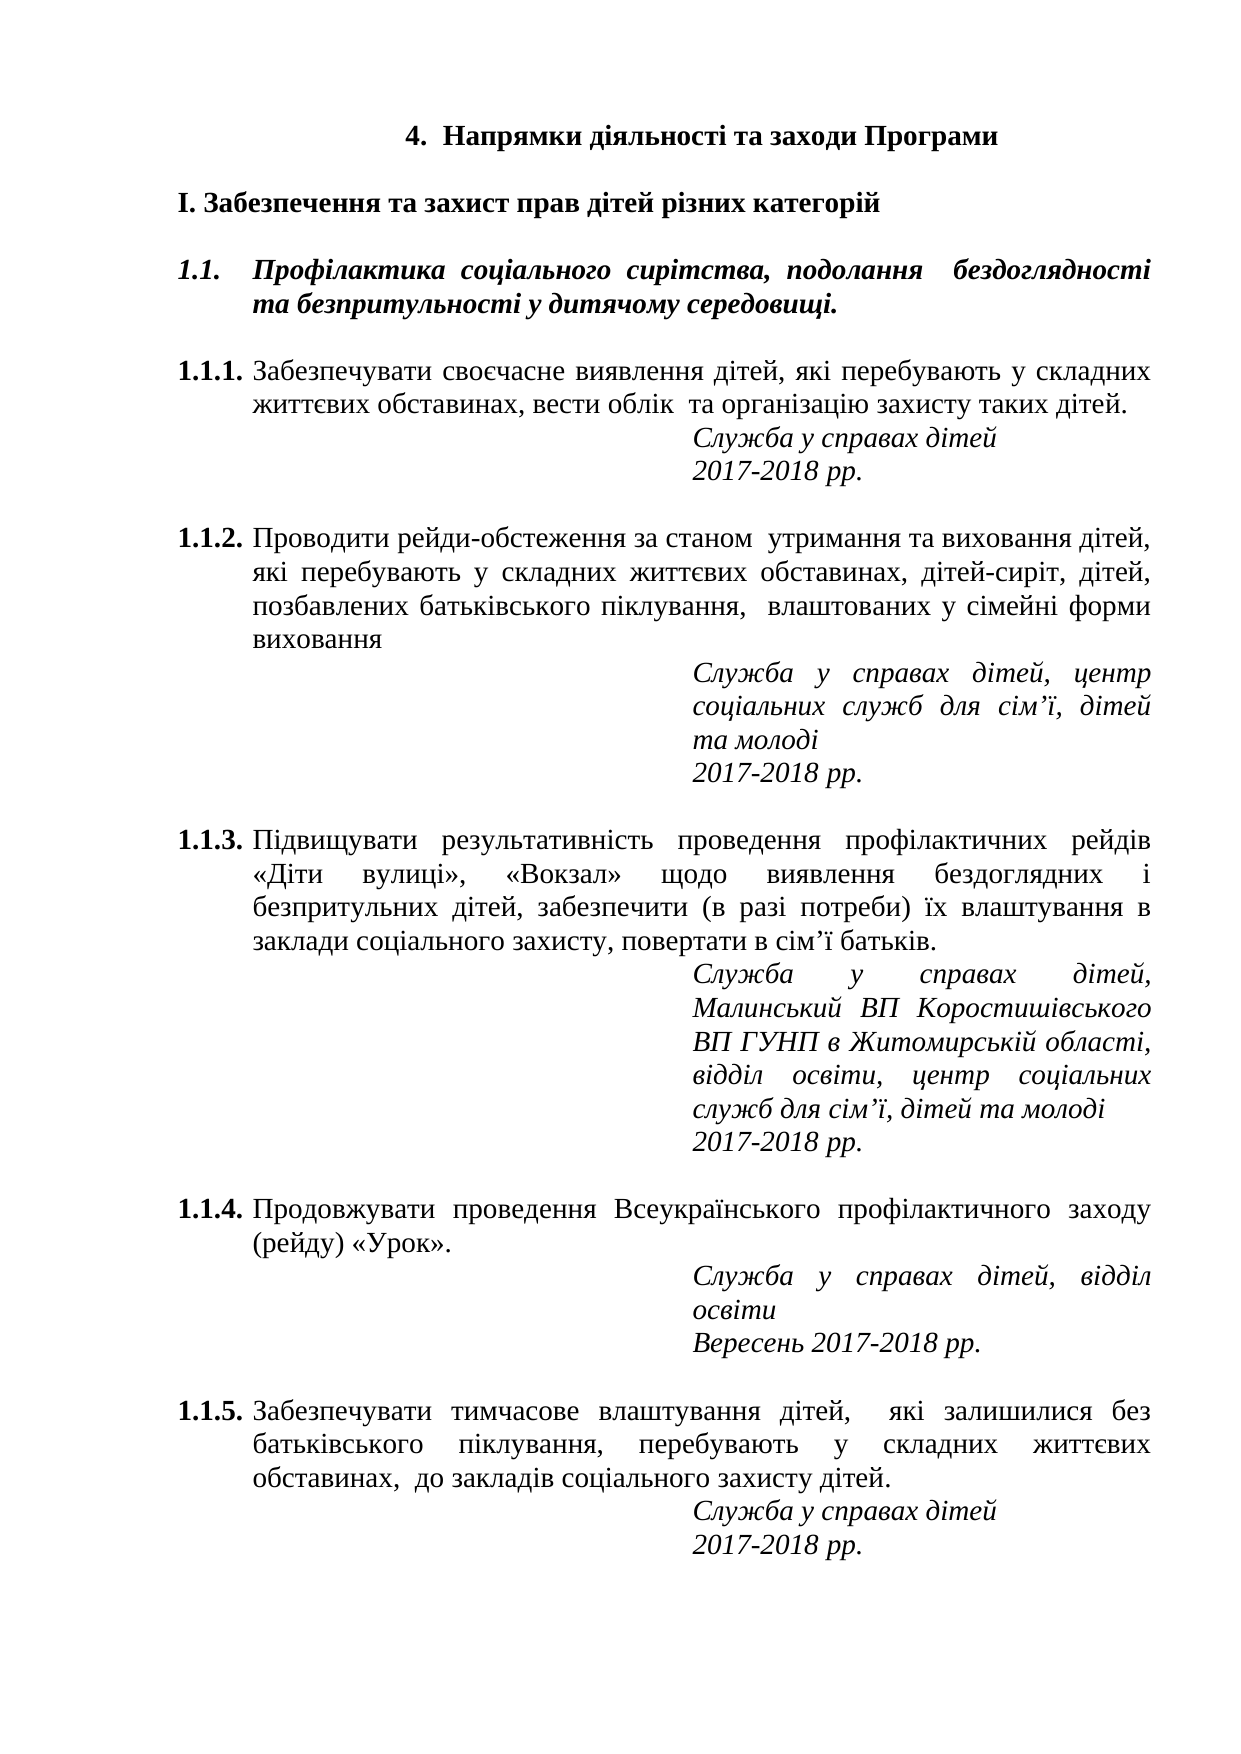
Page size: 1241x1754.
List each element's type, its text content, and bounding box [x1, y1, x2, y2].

list Забезпечувати тимчасове влаштування дітей, які залишилися без батьківського піклування, перебувають у складних життєвих обставинах, до закладів соціального захисту дітей. [177, 1393, 1152, 1493]
list Проводити рейди-обстеження за станом утримання та виховання дітей, які перебувають у складних життєвих обставинах, дітей-сиріт, дітей, позбавлених батьківського піклування, влаштованих у сімейні форми виховання [177, 521, 1152, 655]
table_header Служба у справах дітей рр. [681, 1493, 1163, 1560]
list Продовжувати проведення Всеукраїнського профілактичного заходу (рейду) «Урок». [177, 1191, 1152, 1258]
table_header Служба у справах дітей, Малинський ВП Коростишівського ВП ГУНП в Житомирській області, відділ освіти, центр соціальних служб для сім’ї, дітей та молоді рр. [681, 957, 1163, 1158]
list Забезпечувати своєчасне виявлення дітей, які перебувають у складних життєвих обставинах, вести облік та організацію захисту таких дітей. [177, 353, 1152, 420]
list Напрямки діяльності та заходи Програми [252, 118, 1152, 152]
list Підвищувати результативність проведення профілактичних рейдів «Діти вулиці», «Вокзал» щодо виявлення бездоглядних і безпритульних дітей, забезпечити (в разі потреби) їх влаштування в заклади соціального захисту, повертати в сім’ї батьків. [177, 822, 1152, 957]
table_header Служба у справах дітей, відділ освіти Вересень 2017-2018 рр. [681, 1259, 1163, 1359]
table_header Служба у справах дітей рр. [681, 420, 1163, 487]
list Профілактика соціального сирітства, подолання бездоглядності та безпритульності у дитячому середовищі. [177, 252, 1152, 319]
table_header Служба у справах дітей, центр соціальних служб для сім’ї, дітей та молоді рр. [681, 655, 1163, 789]
list І. Забезпечення та захист прав дітей різних категорій [177, 185, 1152, 219]
